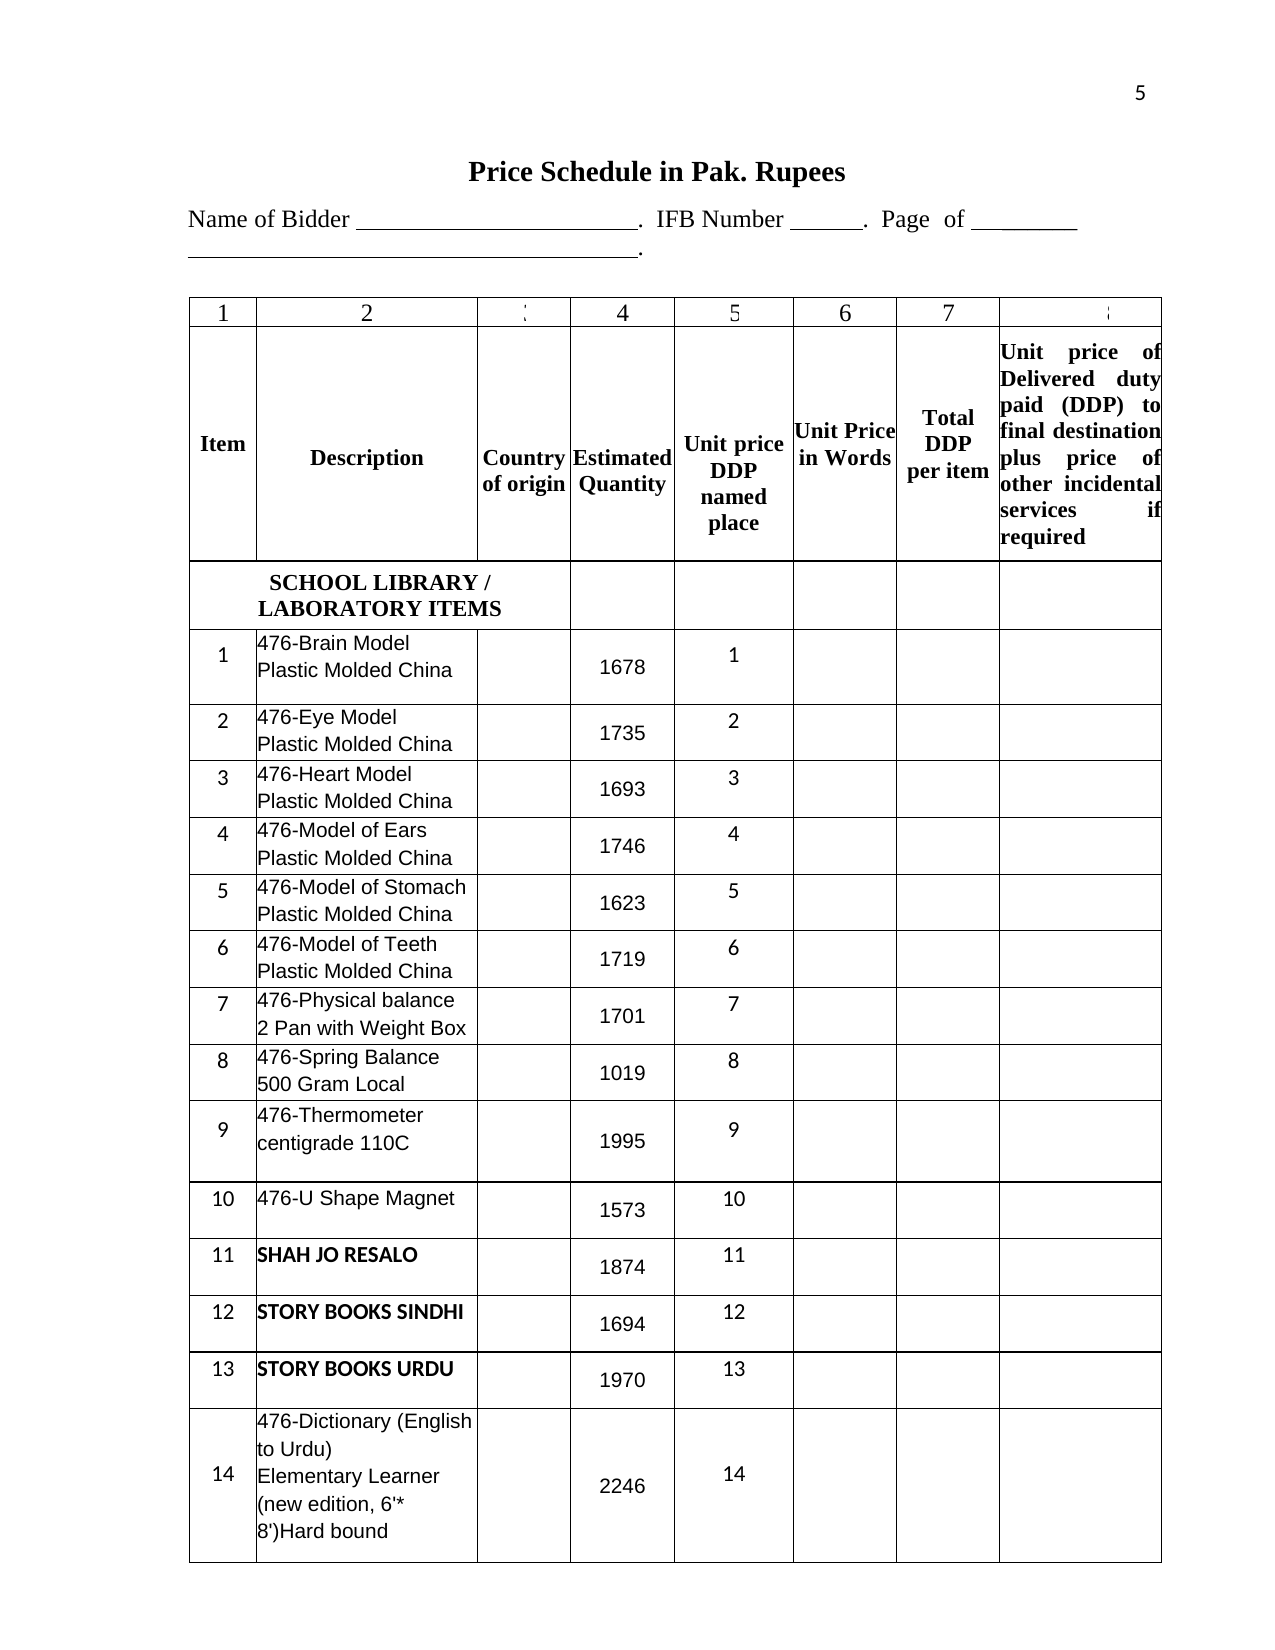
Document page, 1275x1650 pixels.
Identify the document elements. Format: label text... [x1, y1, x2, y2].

table_cell [897, 705, 999, 760]
table_cell 476-Heart Model Plastic Molded China [257, 761, 477, 817]
table_cell [1000, 1239, 1161, 1294]
table_cell Description [257, 327, 477, 560]
table_cell [794, 630, 896, 703]
table_header 7 [897, 298, 999, 326]
table_cell 14 [675, 1409, 793, 1562]
table_cell [794, 761, 896, 817]
table_cell [794, 562, 896, 629]
table_cell 13 [675, 1353, 793, 1408]
table_cell 476-Dictionary (English to Urdu) Elementary Learner (new edition, 6'* 8')Hard bound [257, 1409, 477, 1562]
table_cell [897, 1045, 999, 1100]
table_cell [794, 931, 896, 987]
table_cell [478, 1183, 570, 1238]
table_cell [1000, 931, 1161, 987]
table_cell 8 [190, 1045, 256, 1100]
table_cell 9 [190, 1101, 256, 1181]
table_cell 3 [675, 761, 793, 817]
table_cell 476-Model of Stomach Plastic Molded China [257, 875, 477, 930]
table_cell [478, 1045, 570, 1100]
table_cell 3 [190, 761, 256, 817]
table_cell [1000, 1409, 1161, 1562]
table_cell [571, 562, 674, 629]
table_cell STORY BOOKS URDU [257, 1353, 477, 1408]
table_cell 6 [190, 931, 256, 987]
table_cell [897, 1183, 999, 1238]
table_cell 1 [190, 630, 256, 703]
table_cell [478, 630, 570, 703]
table_cell [897, 818, 999, 873]
table_cell 1678 [571, 630, 674, 703]
table_header 8 [1000, 298, 1161, 326]
table_cell 1719 [571, 931, 674, 987]
table_cell [794, 818, 896, 873]
table_cell [897, 1409, 999, 1562]
table_cell 10 [190, 1183, 256, 1238]
table_cell 1874 [571, 1239, 674, 1294]
table_cell 476-Physical balance 2 Pan with Weight Box China [257, 988, 477, 1043]
table_cell [478, 1353, 570, 1408]
table_cell SCHOOL LIBRARY / LABORATORY ITEMS [190, 562, 570, 629]
table_cell 1 [675, 630, 793, 703]
table_cell 2 [675, 705, 793, 760]
table_cell [1000, 630, 1161, 703]
table_header 5 [675, 298, 793, 326]
table_cell STORY BOOKS SINDHI [257, 1296, 477, 1351]
table_cell [794, 1296, 896, 1351]
table_cell 8 [675, 1045, 793, 1100]
table_cell 11 [190, 1239, 256, 1294]
table_cell [675, 562, 793, 629]
table_cell [897, 931, 999, 987]
table_cell [478, 761, 570, 817]
table_cell 476-U Shape Magnet [257, 1183, 477, 1238]
table_cell [1000, 1183, 1161, 1238]
table_header 1 [190, 298, 256, 326]
table_cell Unit price DDP named place [675, 327, 793, 560]
table_cell Estimated Quantity [571, 327, 674, 560]
table_cell 1693 [571, 761, 674, 817]
table_cell 7 [190, 988, 256, 1043]
table_cell [794, 1239, 896, 1294]
table_cell [897, 630, 999, 703]
table_header 3 [478, 298, 570, 326]
table_cell [478, 988, 570, 1043]
table_cell [1000, 1045, 1161, 1100]
table_cell [1000, 1353, 1161, 1408]
table_cell [1000, 818, 1161, 873]
table_cell 4 [190, 818, 256, 873]
table_cell [897, 988, 999, 1043]
table_cell 476-Thermometer centigrade 110C [257, 1101, 477, 1181]
table_cell [478, 705, 570, 760]
table_cell 476-Model of Teeth Plastic Molded China [257, 931, 477, 987]
table_cell [478, 1296, 570, 1351]
table_cell 14 [190, 1409, 256, 1562]
table_cell [794, 1409, 896, 1562]
table_header 4 [571, 298, 674, 326]
table_cell 1735 [571, 705, 674, 760]
table_cell 1746 [571, 818, 674, 873]
table_cell 476-Brain Model Plastic Molded China [257, 630, 477, 703]
table_cell Unit price of Delivered duty paid (DDP) to final destination plus price of other incidental services if required [1000, 327, 1161, 560]
table_cell 5 [190, 875, 256, 930]
table_cell 476-Model of Ears Plastic Molded China [257, 818, 477, 873]
table_cell [897, 1353, 999, 1408]
text Price Schedule in Pak. Rupees [468, 154, 1146, 188]
table_cell 1694 [571, 1296, 674, 1351]
table_header 6 [794, 298, 896, 326]
table_cell [1000, 1296, 1161, 1351]
table_cell Country of origin [478, 327, 570, 560]
text Name of Bidder . IFB Number . Page of ______ . [188, 203, 1146, 260]
table_cell [897, 1239, 999, 1294]
table_cell 6 [675, 931, 793, 987]
table_cell [794, 705, 896, 760]
table_cell Item [190, 327, 256, 560]
table_cell 12 [675, 1296, 793, 1351]
table_cell 1995 [571, 1101, 674, 1181]
table_cell [897, 562, 999, 629]
table_cell 1573 [571, 1183, 674, 1238]
table_cell 7 [675, 988, 793, 1043]
table_cell [897, 761, 999, 817]
table_cell [478, 1101, 570, 1181]
table_cell 2246 [571, 1409, 674, 1562]
table_cell [478, 1409, 570, 1562]
table_cell [1000, 562, 1161, 629]
table_cell 2 [190, 705, 256, 760]
table_cell Total DDP per item [897, 327, 999, 560]
table_cell [794, 875, 896, 930]
table_cell 1970 [571, 1353, 674, 1408]
table_cell Unit Price in Words [794, 327, 896, 560]
table_cell 9 [675, 1101, 793, 1181]
table_cell [478, 1239, 570, 1294]
table_cell [897, 1296, 999, 1351]
table_cell [794, 1045, 896, 1100]
table_cell 476-Spring Balance 500 Gram Local [257, 1045, 477, 1100]
table_cell [794, 1101, 896, 1181]
table_cell SHAH JO RESALO [257, 1239, 477, 1294]
table_cell [897, 875, 999, 930]
table_cell 1623 [571, 875, 674, 930]
table_cell [478, 818, 570, 873]
table_cell [897, 1101, 999, 1181]
table_cell [478, 931, 570, 987]
table_cell [1000, 988, 1161, 1043]
table_cell [794, 1353, 896, 1408]
table_cell 1701 [571, 988, 674, 1043]
table_cell [1000, 761, 1161, 817]
table_cell 1019 [571, 1045, 674, 1100]
table_cell 11 [675, 1239, 793, 1294]
table_cell [1000, 1101, 1161, 1181]
table_header 2 [257, 298, 477, 326]
table_cell [478, 875, 570, 930]
table_cell 12 [190, 1296, 256, 1351]
table_cell 476-Eye Model Plastic Molded China [257, 705, 477, 760]
table_cell 10 [675, 1183, 793, 1238]
table_cell 13 [190, 1353, 256, 1408]
table_cell [1000, 705, 1161, 760]
table_cell [1000, 875, 1161, 930]
table_cell 4 [675, 818, 793, 873]
table_cell [794, 1183, 896, 1238]
table_cell 5 [675, 875, 793, 930]
table_cell [794, 988, 896, 1043]
